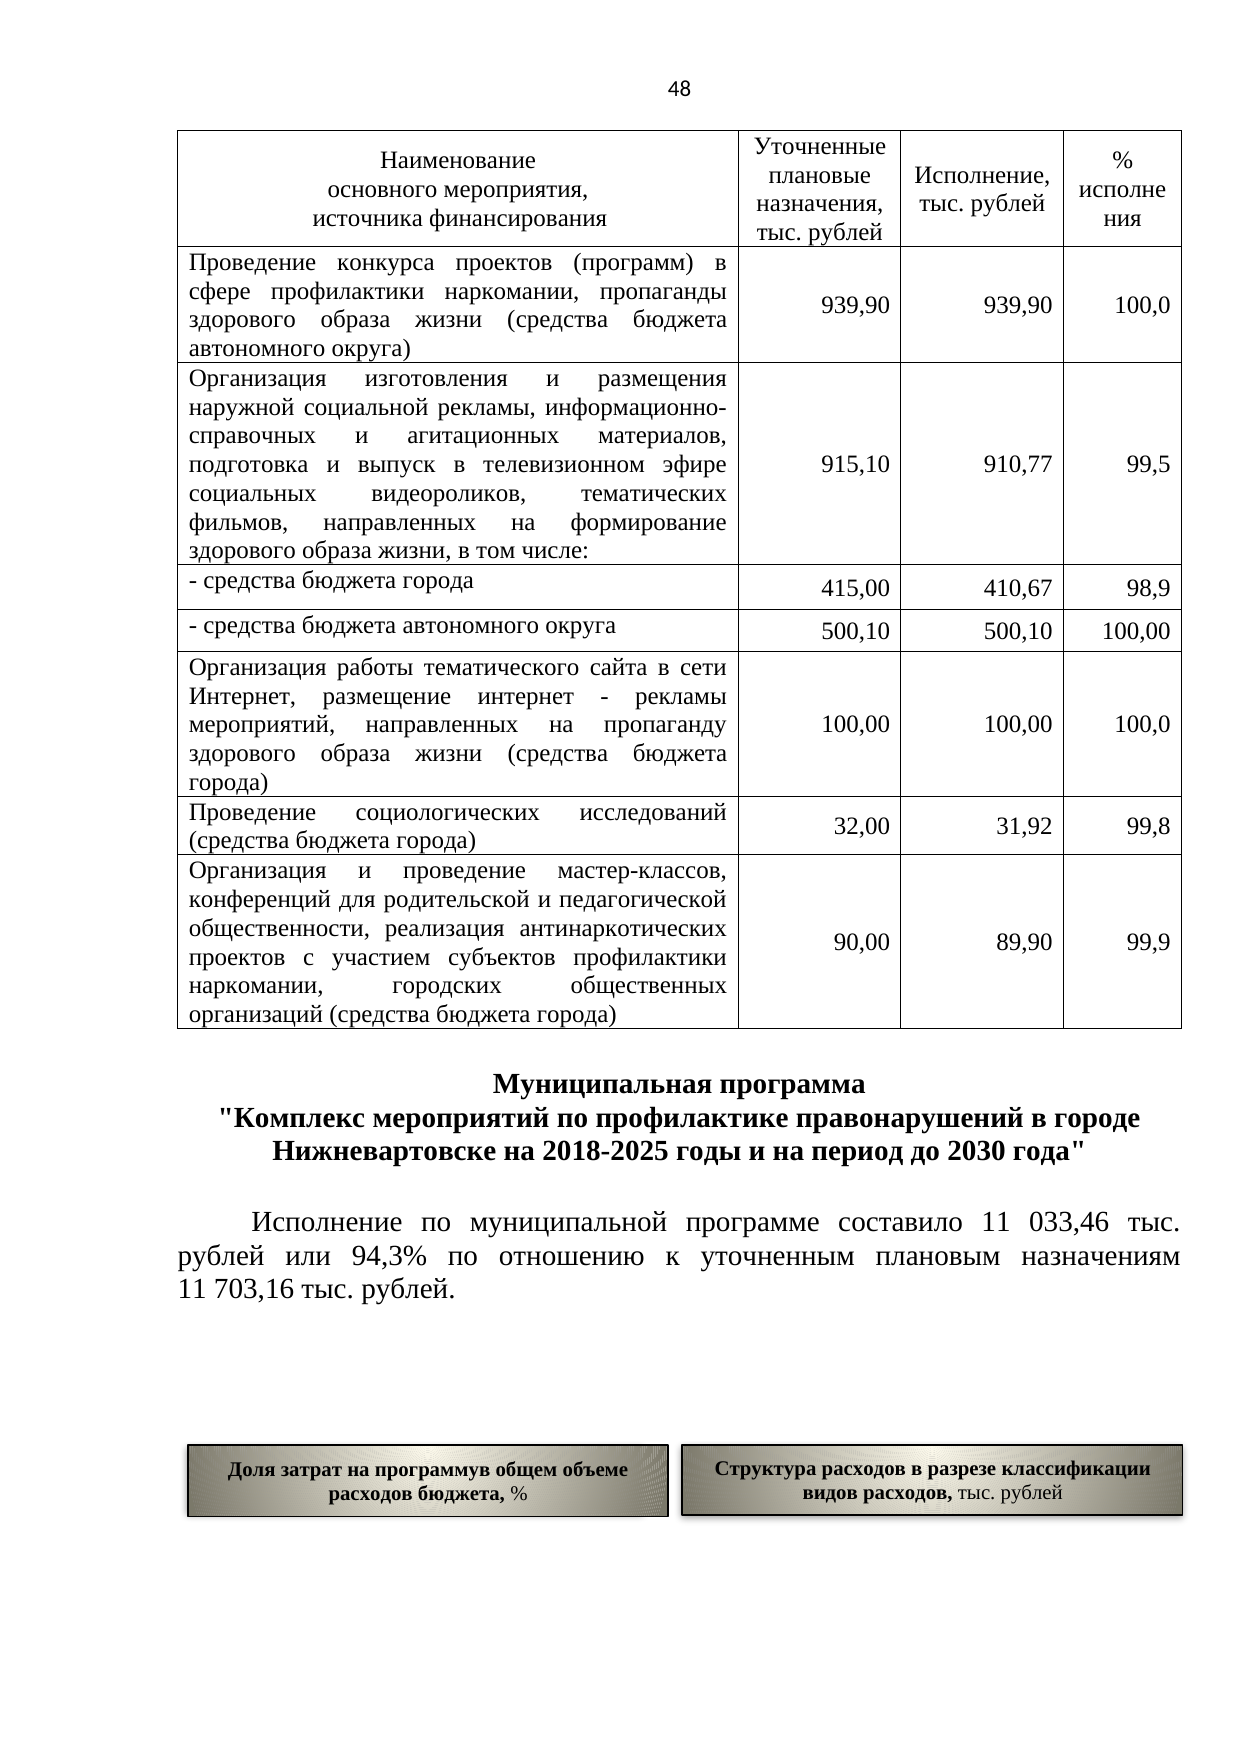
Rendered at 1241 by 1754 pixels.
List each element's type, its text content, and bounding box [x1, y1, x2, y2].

table_cell 99,9 [1064, 855, 1181, 1028]
table_cell 415,00 [739, 565, 900, 609]
text Исполнение по муниципальной программе составило 11 033,46 тыс. рублей или 94,3% по отношению к уточненным плановым назначениям 11 703,16 тыс. рублей. [177, 1204, 1181, 1305]
text Муниципальная программа [177, 1066, 1181, 1100]
table_cell 500,10 [739, 610, 900, 651]
table_cell 410,67 [901, 565, 1063, 609]
table_cell 500,10 [901, 610, 1063, 651]
table_cell Организация изготовления и размещения наружной социальной рекламы, информационно-справочных и агитационных материалов, подготовка и выпуск в телевизионном эфире социальных видеороликов, тематических фильмов, направленных на формирование здорового образа жизни, в том числе: [178, 363, 738, 564]
table_cell 100,00 [1064, 610, 1181, 651]
table_cell 99,5 [1064, 363, 1181, 564]
table_cell Проведение социологических исследований (средства бюджета города) [178, 797, 738, 854]
table_cell 100,0 [1064, 652, 1181, 796]
table_header Наименование основного мероприятия, источника финансирования [178, 131, 738, 246]
table_cell 31,92 [901, 797, 1063, 854]
text "Комплекс мероприятий по профилактике правонарушений в городе Нижневартовске на 2018-2025 годы и на период до 2030 года" [177, 1100, 1181, 1167]
table_cell 89,90 [901, 855, 1063, 1028]
table_cell 99,8 [1064, 797, 1181, 854]
table_cell 90,00 [739, 855, 900, 1028]
table_cell Организация и проведение мастер-классов, конференций для родительской и педагогической общественности, реализация антинаркотических проектов с участием субъектов профилактики наркомании, городских общественных организаций (средства бюджета города) [178, 855, 738, 1028]
table_cell 98,9 [1064, 565, 1181, 609]
table_cell 939,90 [739, 247, 900, 362]
table_cell 100,00 [901, 652, 1063, 796]
table_cell Проведение конкурса проектов (программ) в сфере профилактики наркомании, пропаганды здорового образа жизни (средства бюджета автономного округа) [178, 247, 738, 362]
table_cell Организация работы тематического сайта в сети Интернет, размещение интернет - рекламы мероприятий, направленных на пропаганду здорового образа жизни (средства бюджета города) [178, 652, 738, 796]
table_header % исполнения [1064, 131, 1181, 246]
table_cell 32,00 [739, 797, 900, 854]
table_cell 939,90 [901, 247, 1063, 362]
table_cell 100,00 [739, 652, 900, 796]
table_cell 910,77 [901, 363, 1063, 564]
table_cell 100,0 [1064, 247, 1181, 362]
table_cell - средства бюджета автономного округа [178, 610, 738, 651]
table_cell - средства бюджета города [178, 565, 738, 609]
table_header Исполнение, тыс. рублей [901, 131, 1063, 246]
table_cell 915,10 [739, 363, 900, 564]
table_header Уточненные плановые назначения, тыс. рублей [739, 131, 900, 246]
